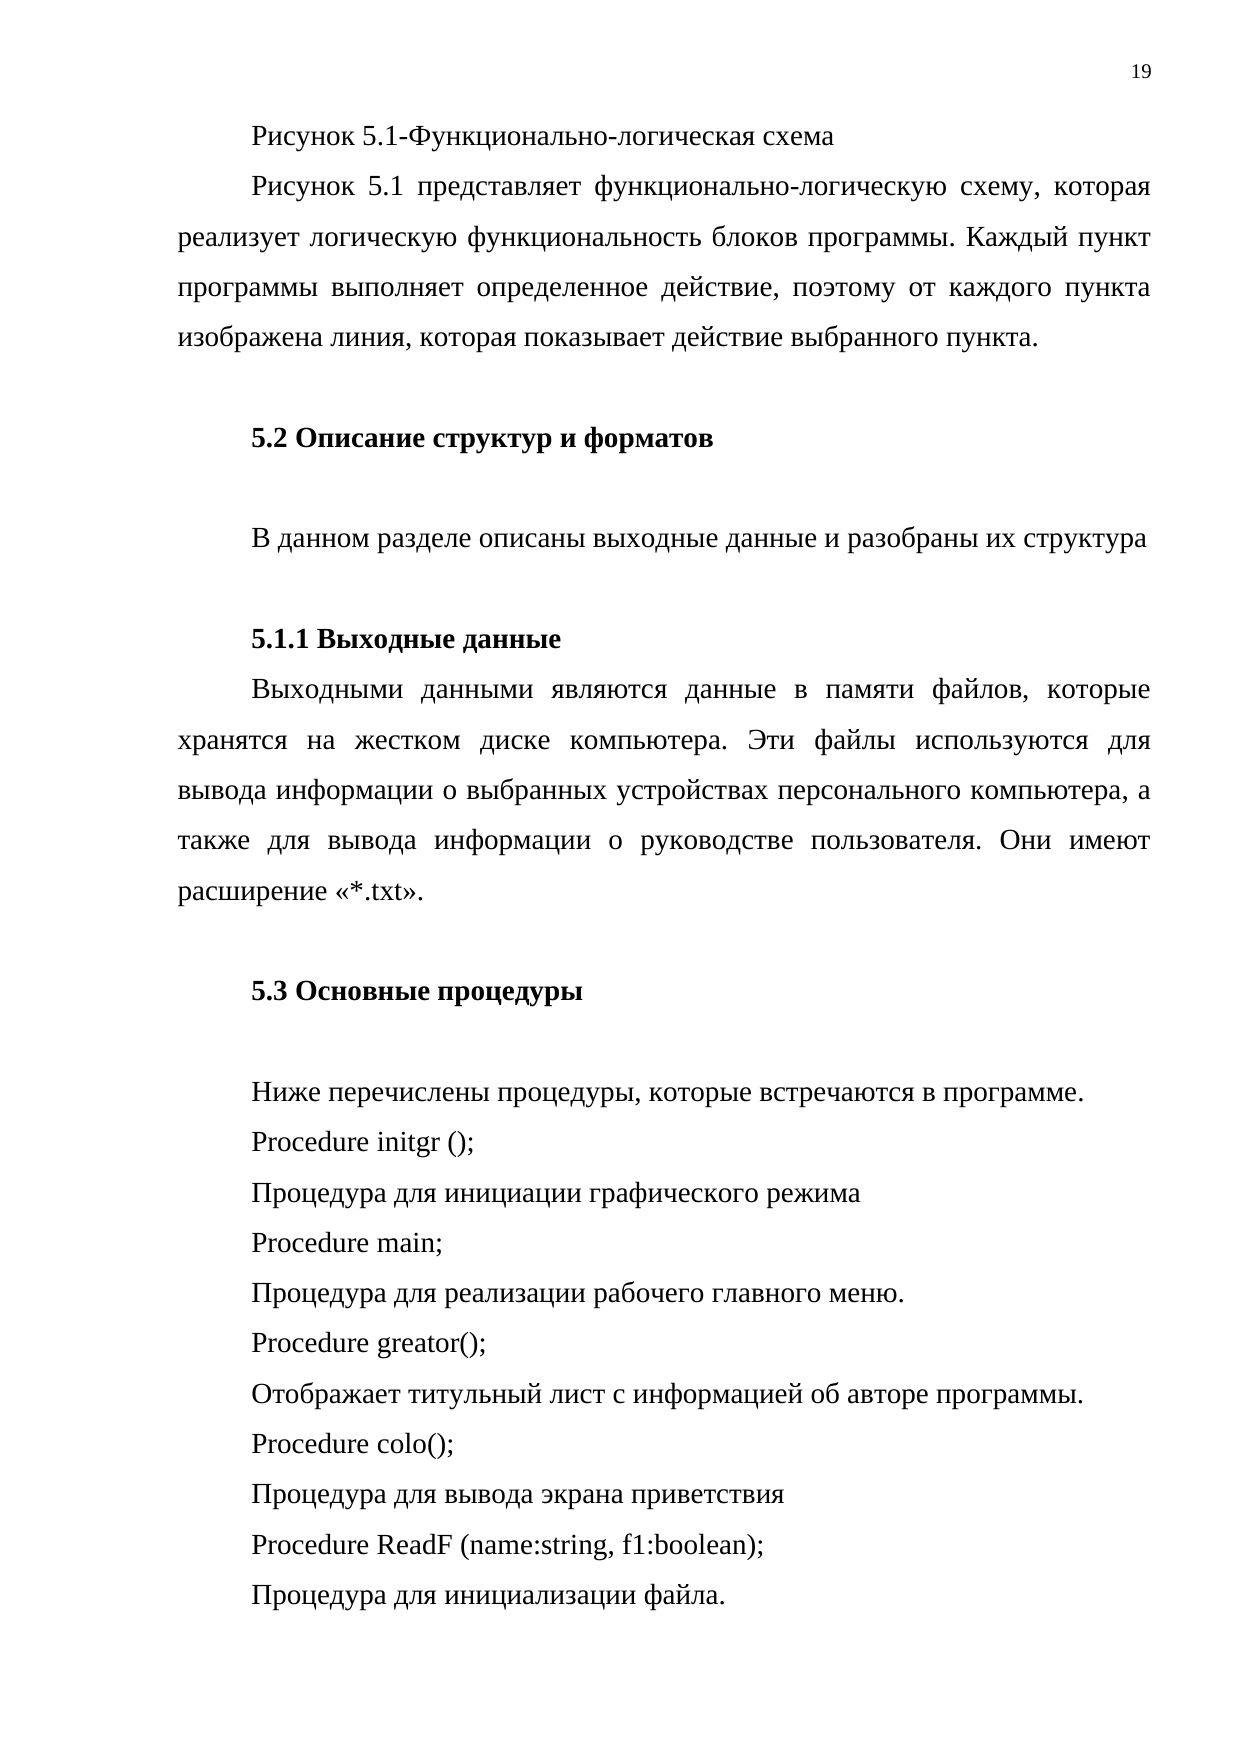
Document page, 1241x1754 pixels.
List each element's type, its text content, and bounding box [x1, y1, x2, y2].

text Выходными данными являются данные в памяти файлов, которые хранятся на жестком диске компьютера. Эти файлы используются для вывода информации о выбранных устройствах персонального компьютера, а также для вывода информации о руководстве пользователя. Они имеют расширение «*.txt». [177, 672, 1152, 906]
text 5.1.1 Выходные данные [177, 621, 1152, 655]
text 5.2 Описание структур и форматов [177, 420, 1152, 453]
text Procedure ReadF (name:string, f1:boolean); [177, 1527, 1152, 1560]
text 5.3 Основные процедуры [177, 973, 1152, 1007]
text Рисунок 5.1 представляет функционально-логическую схему, которая реализует логическую функциональность блоков программы. Каждый пункт программы выполняет определенное действие, поэтому от каждого пункта изображена линия, которая показывает действие выбранного пункта. [177, 168, 1152, 353]
text В данном разделе описаны выходные данные и разобраны их структура [177, 521, 1152, 554]
text Ниже перечислены процедуры, которые встречаются в программе. [177, 1074, 1152, 1108]
text Процедура для вывода экрана приветствия [177, 1477, 1152, 1510]
text Отображает титульный лист с информацией об авторе программы. [177, 1376, 1152, 1409]
text Процедура для реализации рабочего главного меню. [177, 1275, 1152, 1309]
text Procedure greator(); [177, 1326, 1152, 1359]
text Процедура для инициализации файла. [177, 1577, 1152, 1611]
text Рисунок 5.1-Функционально-логическая схема [177, 118, 1152, 152]
text Procedure main; [177, 1225, 1152, 1258]
text Procedure colo(); [177, 1426, 1152, 1460]
text Процедура для инициации графического режима [177, 1175, 1152, 1208]
text Procedure initgr (); [177, 1124, 1152, 1158]
